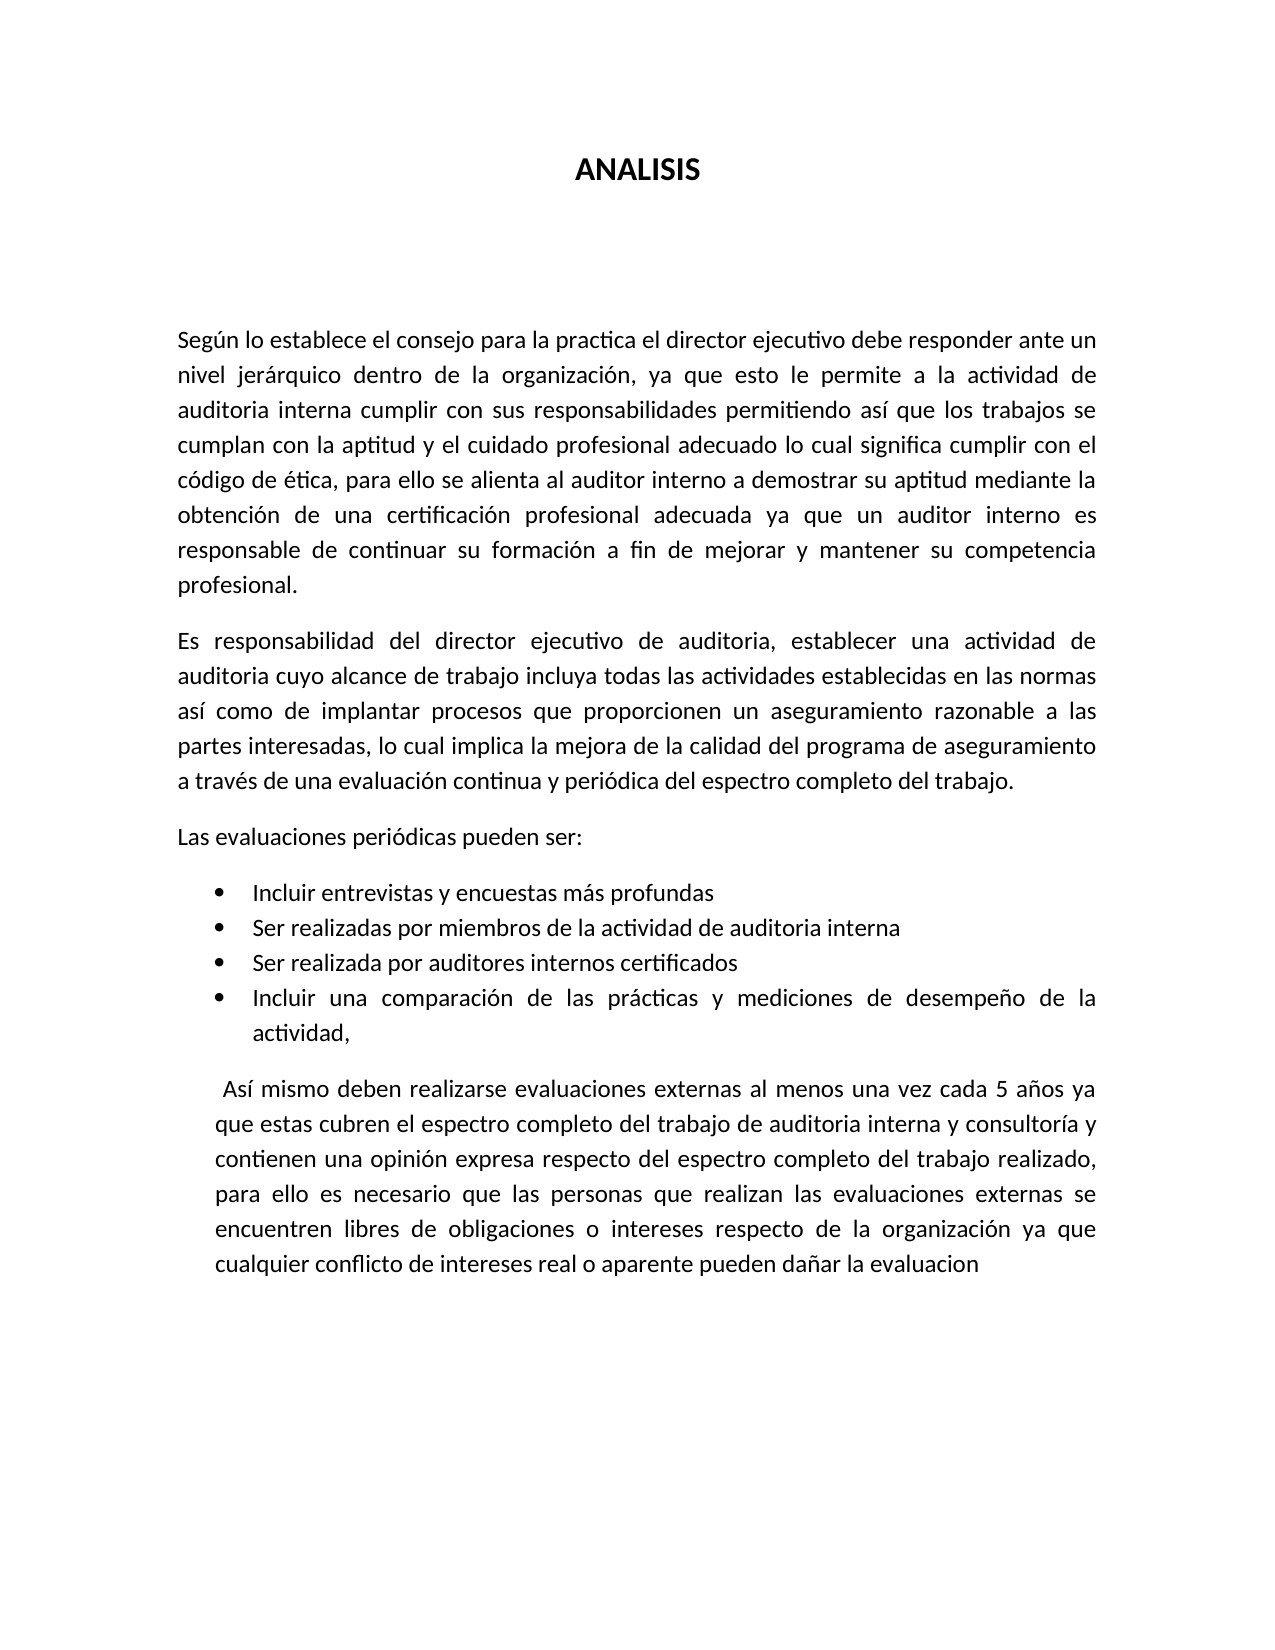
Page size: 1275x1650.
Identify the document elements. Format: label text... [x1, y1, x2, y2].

text ANALISIS [177, 148, 1098, 188]
list Ser realizada por auditores internos certificados [215, 947, 1098, 977]
text Según lo establece el consejo para la practica el director ejecutivo debe responder ante un nivel jerárquico dentro de la organización, ya que esto le permite a la actividad de auditoria interna cumplir con sus responsabilidades permitiendo así que los trabajos se cumplan con la aptitud y el cuidado profesional adecuado lo cual significa cumplir con el código de ética, para ello se alienta al auditor interno a demostrar su aptitud mediante la obtención de una certificación profesional adecuada ya que un auditor interno es responsable de continuar su formación a fin de mejorar y mantener su competencia profesional. [177, 324, 1098, 600]
list Incluir entrevistas y encuestas más profundas [215, 877, 1098, 907]
text Es responsabilidad del director ejecutivo de auditoria, establecer una actividad de auditoria cuyo alcance de trabajo incluya todas las actividades establecidas en las normas así como de implantar procesos que proporcionen un aseguramiento razonable a las partes interesadas, lo cual implica la mejora de la calidad del programa de aseguramiento a través de una evaluación continua y periódica del espectro completo del trabajo. [177, 625, 1098, 796]
list Incluir una comparación de las prácticas y mediciones de desempeño de la actividad, [215, 982, 1098, 1047]
list Ser realizadas por miembros de la actividad de auditoria interna [215, 912, 1098, 942]
text Las evaluaciones periódicas pueden ser: [177, 821, 1098, 852]
text Así mismo deben realizarse evaluaciones externas al menos una vez cada 5 años ya que estas cubren el espectro completo del trabajo de auditoria interna y consultoría y contienen una opinión expresa respecto del espectro completo del trabajo realizado, para ello es necesario que las personas que realizan las evaluaciones externas se encuentren libres de obligaciones o intereses respecto de la organización ya que cualquier conflicto de intereses real o aparente pueden dañar la evaluacion [215, 1073, 1098, 1278]
